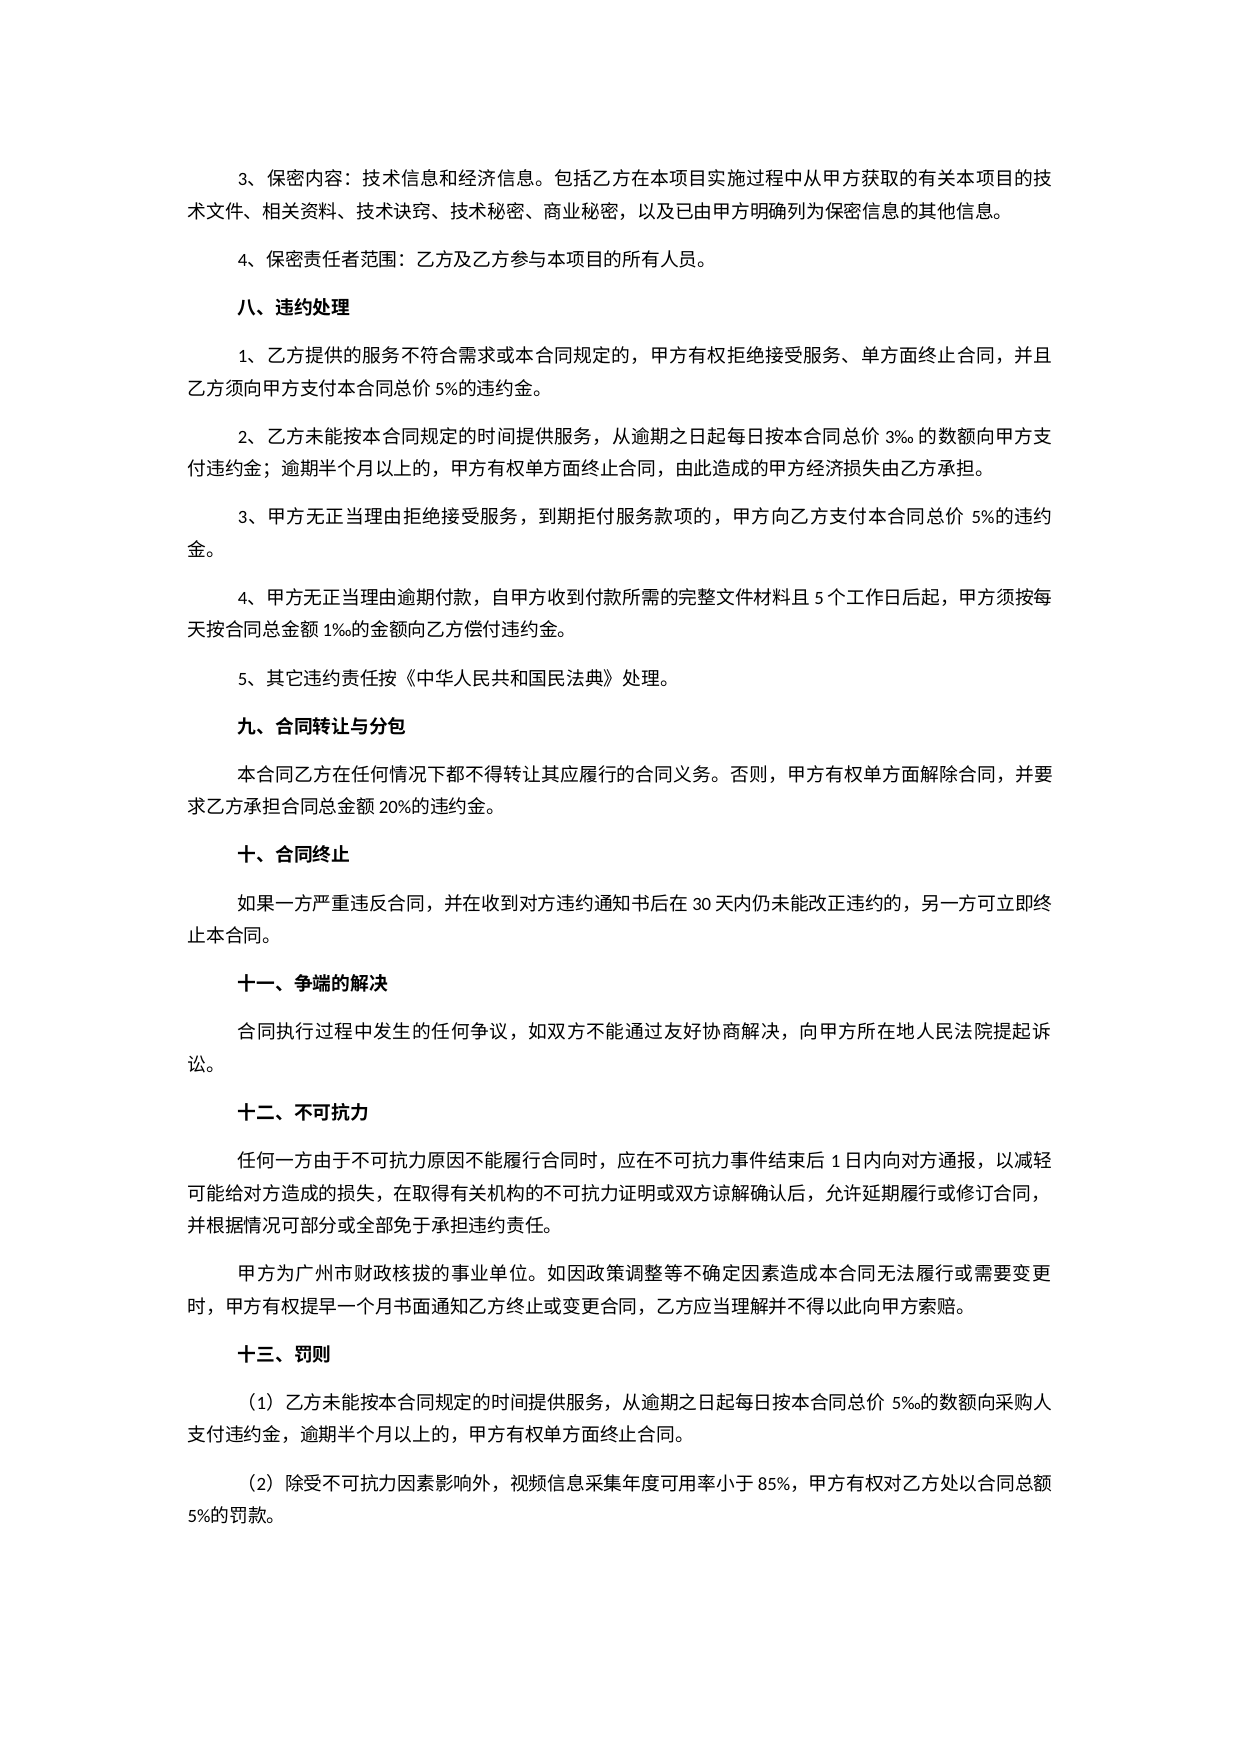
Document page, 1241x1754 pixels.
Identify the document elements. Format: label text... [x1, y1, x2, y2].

text 4、保密责任者范围：乙方及乙方参与本项目的所有人员。 [187, 243, 1053, 275]
text 十二、不可抗力 [187, 1096, 1053, 1128]
text （2）除受不可抗力因素影响外，视频信息采集年度可用率小于85%，甲方有权对乙方处以合同总额5%的罚款。 [187, 1466, 1053, 1531]
text 合同执行过程中发生的任何争议，如双方不能通过友好协商解决，向甲方所在地人民法院提起诉讼。 [187, 1015, 1053, 1080]
text 4、甲方无正当理由逾期付款，自甲方收到付款所需的完整文件材料且5个工作日后起，甲方须按每天按合同总金额1‰的金额向乙方偿付违约金。 [187, 581, 1053, 646]
text 1、乙方提供的服务不符合需求或本合同规定的，甲方有权拒绝接受服务、单方面终止合同，并且乙方须向甲方支付本合同总价5%的违约金。 [187, 339, 1053, 404]
text 十三、罚则 [187, 1338, 1053, 1370]
text 甲方为广州市财政核拔的事业单位。如因政策调整等不确定因素造成本合同无法履行或需要变更时，甲方有权提早一个月书面通知乙方终止或变更合同，乙方应当理解并不得以此向甲方索赔。 [187, 1257, 1053, 1322]
text 十、合同终止 [187, 838, 1053, 871]
text 任何一方由于不可抗力原因不能履行合同时，应在不可抗力事件结束后1日内向对方通报，以减轻可能给对方造成的损失，在取得有关机构的不可抗力证明或双方谅解确认后，允许延期履行或修订合同，并根据情况可部分或全部免于承担违约责任。 [187, 1144, 1053, 1241]
text 十一、争端的解决 [187, 967, 1053, 999]
text 八、违约处理 [187, 291, 1053, 323]
text 九、合同转让与分包 [187, 709, 1053, 742]
text 如果一方严重违反合同，并在收到对方违约通知书后在30天内仍未能改正违约的，另一方可立即终止本合同。 [187, 886, 1053, 951]
text 5、其它违约责任按《中华人民共和国民法典》处理。 [187, 661, 1053, 694]
text 3、甲方无正当理由拒绝接受服务，到期拒付服务款项的，甲方向乙方支付本合同总价5%的违约金。 [187, 500, 1053, 565]
text 2、乙方未能按本合同规定的时间提供服务，从逾期之日起每日按本合同总价3‰ 的数额向甲方支付违约金；逾期半个月以上的，甲方有权单方面终止合同，由此造成的甲方经济损失由乙方承担。 [187, 419, 1053, 484]
text 3、保密内容：技术信息和经济信息。包括乙方在本项目实施过程中从甲方获取的有关本项目的技术文件、相关资料、技术诀窍、技术秘密、商业秘密，以及已由甲方明确列为保密信息的其他信息。 [187, 162, 1053, 227]
text 本合同乙方在任何情况下都不得转让其应履行的合同义务。否则，甲方有权单方面解除合同，并要求乙方承担合同总金额20%的违约金。 [187, 758, 1053, 823]
text （1）乙方未能按本合同规定的时间提供服务，从逾期之日起每日按本合同总价5‰的数额向采购人支付违约金，逾期半个月以上的，甲方有权单方面终止合同。 [187, 1386, 1053, 1451]
